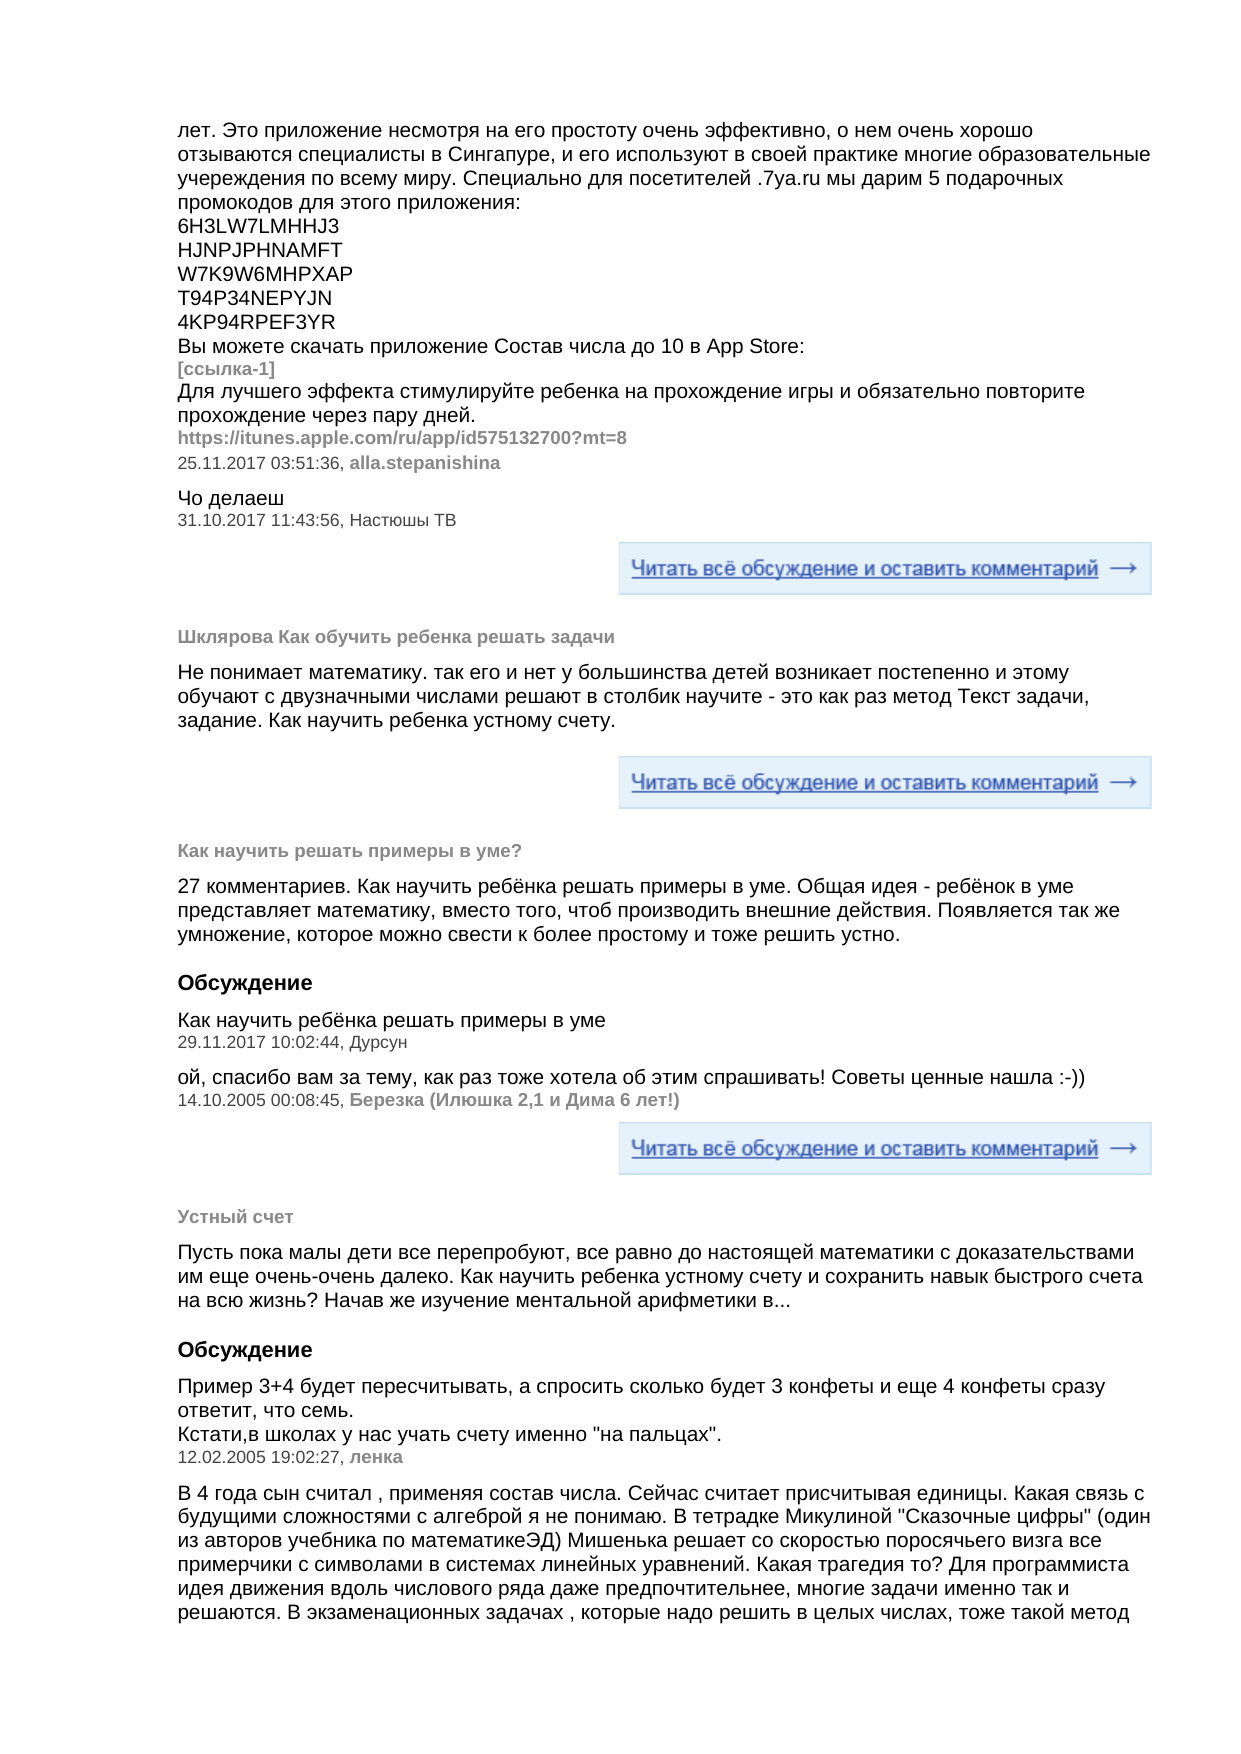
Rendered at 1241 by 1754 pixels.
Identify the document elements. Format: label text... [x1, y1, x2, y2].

text Чо делаеш [177, 486, 1152, 510]
text Пусть пока малы дети все перепробуют, все равно до настоящей математики с доказательствами им еще очень-очень далеко. Как научить ребенка устному счету и сохранить навык быстрого счета на всю жизнь? Начав же изучение ментальной арифметики в... [177, 1240, 1152, 1312]
text 29.11.2017 10:02:44, Дурсун [177, 1032, 1152, 1052]
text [177, 1480, 1152, 1624]
text Как научить ребёнка решать примеры в уме [177, 1008, 1152, 1032]
text Обсуждение [177, 970, 1152, 996]
text ой, спасибо вам за тему, как раз тоже хотела об этим спрашивать! Советы ценные нашла :-)) [177, 1065, 1152, 1089]
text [177, 118, 1152, 427]
text 12.02.2005 19:02:27, ленка [177, 1446, 1152, 1468]
text Обсуждение [177, 1337, 1152, 1362]
text Не понимает математику. так его и нет у большинства детей возникает постепенно и этому обучают с двузначными числами решают в столбик научите - это как раз метод Текст задачи, задание. Как научить ребенка устному счету. [177, 660, 1152, 732]
picture [618, 756, 1152, 809]
text Шклярова Как обучить ребенка решать задачи [177, 626, 1152, 647]
text Как научить решать примеры в уме? [177, 839, 1152, 861]
text 27 комментариев. Как научить ребёнка решать примеры в уме. Общая идея - ребёнок в уме представляет математику, вместо того, чтоб производить внешние действия. Появляется так же умножение, которое можно свести к более простому и тоже решить устно. [177, 873, 1152, 945]
text 14.10.2005 00:08:45, Березка (Илюшка 2,1 и Дима 6 лет!) [177, 1089, 1152, 1110]
picture [618, 542, 1152, 595]
picture [618, 1122, 1152, 1175]
text Пример 3+4 будет пересчитывать, а спросить сколько будет 3 конфеты и еще 4 конфеты сразу ответит, что семь. Кстати,в школах у нас учать счету именно "на пальцах". [177, 1374, 1152, 1446]
text 25.11.2017 03:51:36, alla.stepanishina [177, 452, 1152, 473]
text 31.10.2017 11:43:56, Настюшы ТВ [177, 510, 1152, 530]
text https://itunes.apple.com/ru/app/id575132700?mt=8 [177, 427, 1152, 449]
text Устный счет [177, 1206, 1152, 1227]
